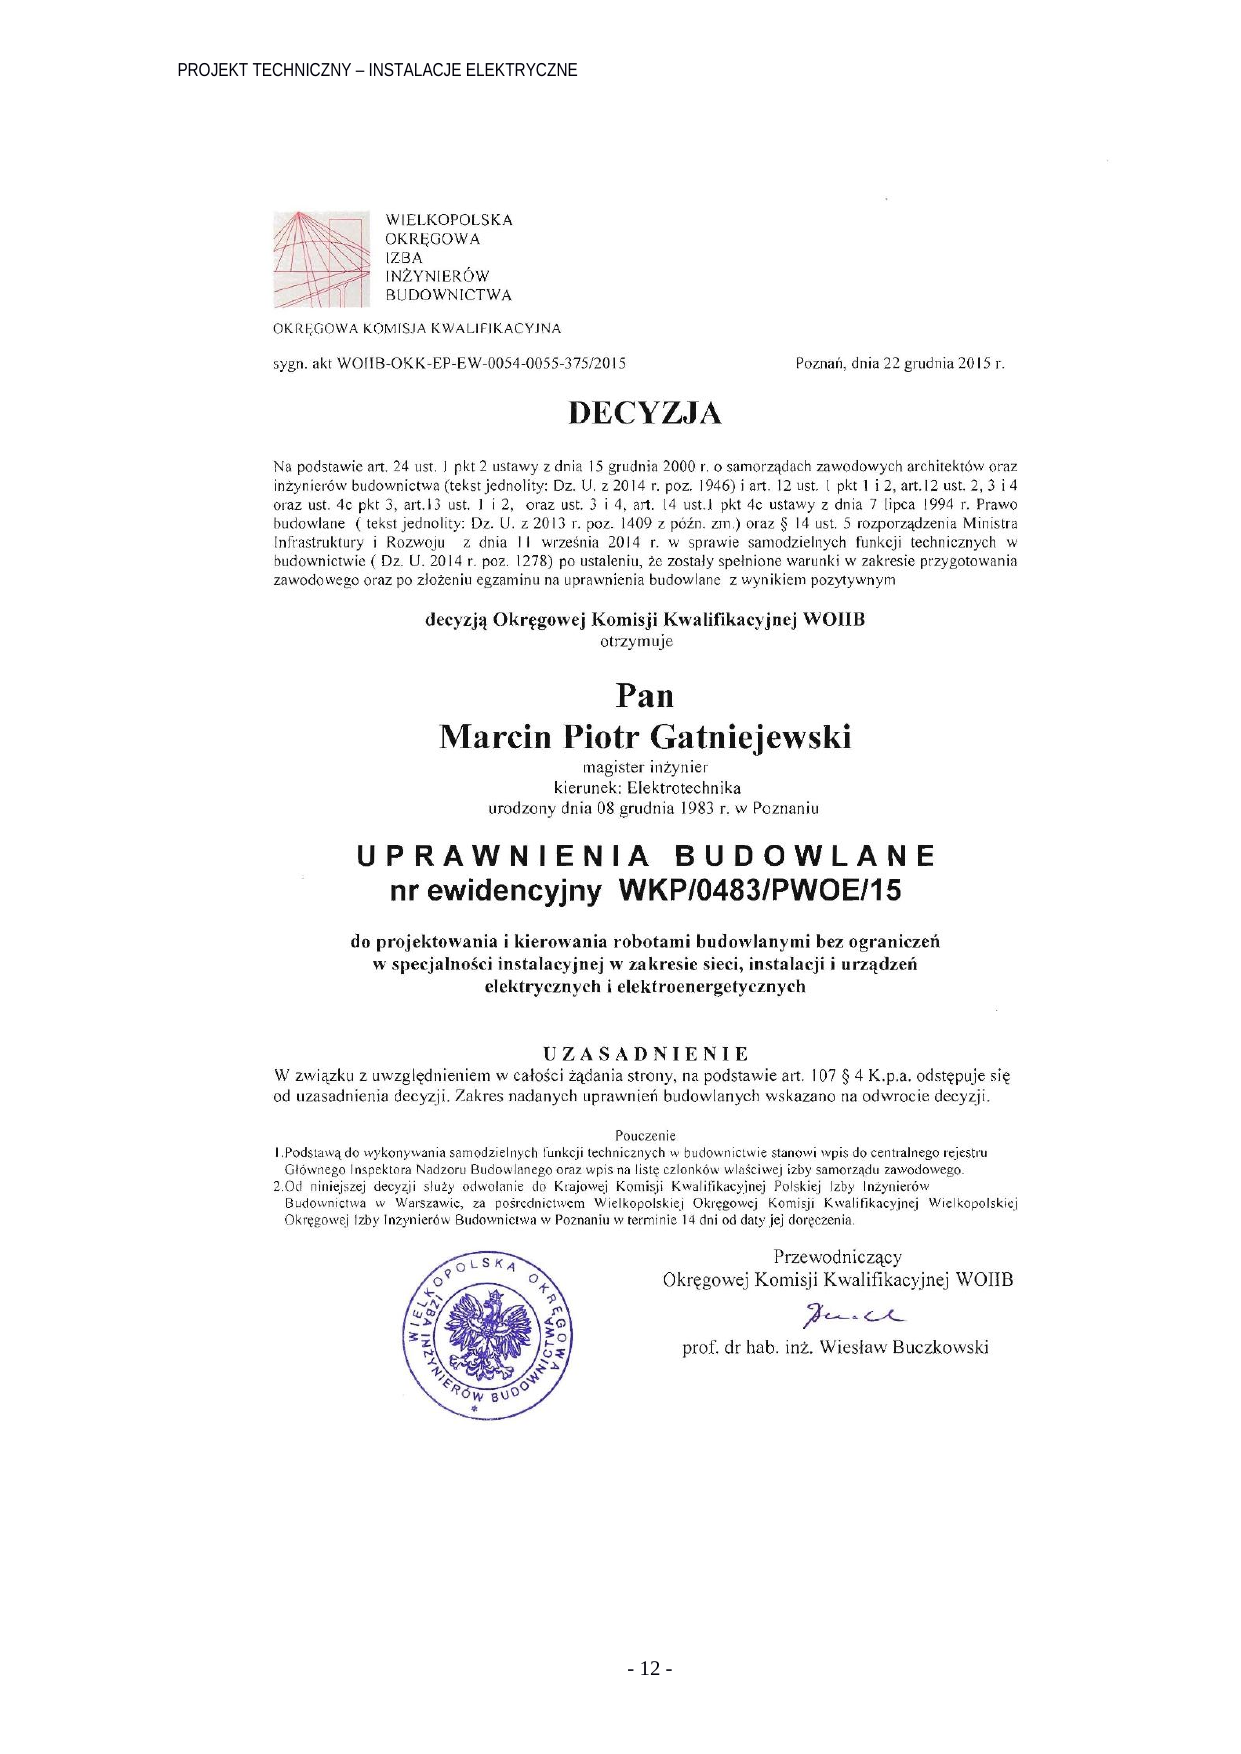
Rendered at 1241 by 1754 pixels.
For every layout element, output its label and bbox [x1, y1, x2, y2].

picture [177, 132, 1122, 1479]
